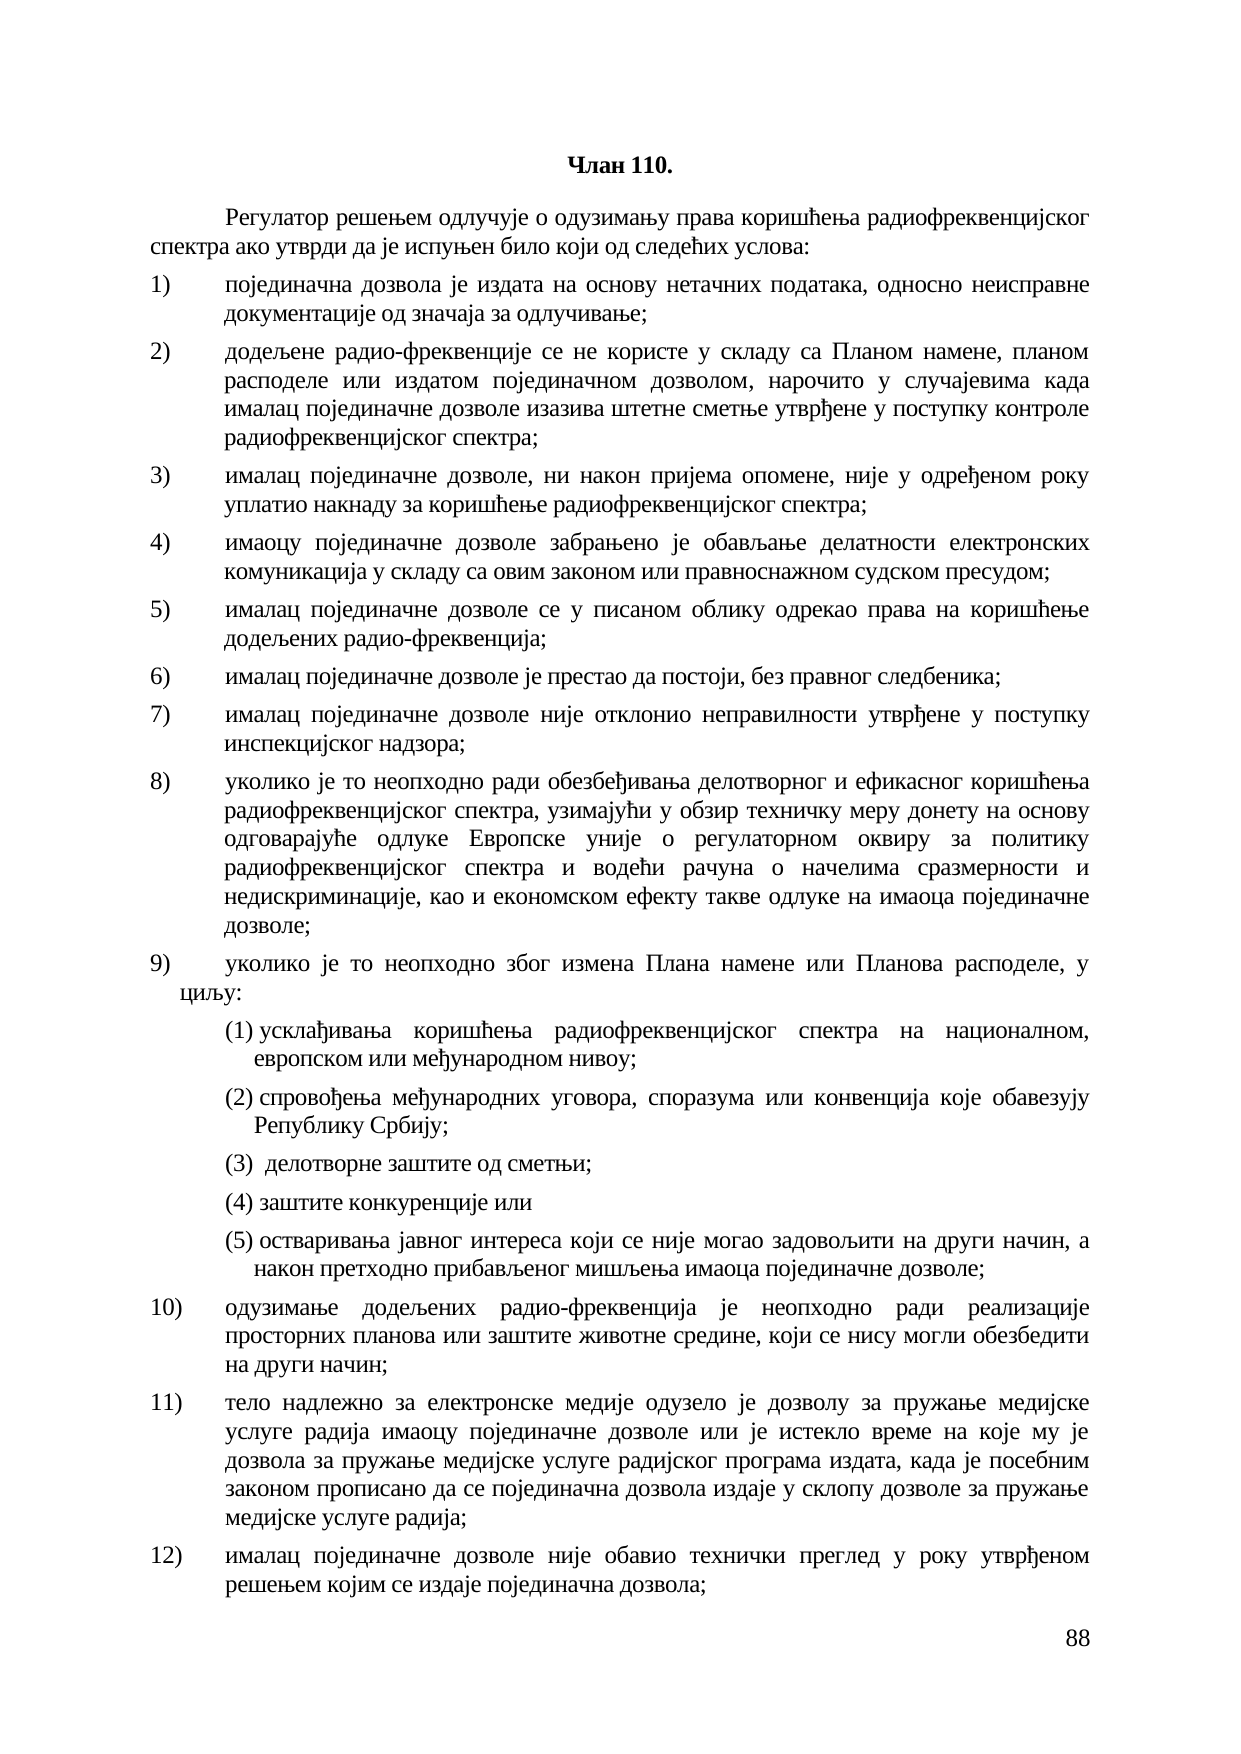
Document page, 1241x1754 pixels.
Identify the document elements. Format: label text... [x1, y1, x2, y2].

list ималац појединачне дозволе се у писаном облику одрекао права на коришћење додељених радио-фреквенција; [150, 594, 1090, 652]
list спровођења међународних уговора, споразума или конвенција које обавезују Републику Србију; [225, 1082, 1090, 1139]
list одузимање додељених радио-фреквенција је неопходно ради реализације просторних планова или заштите животне средине, који се нису могли обезбедити на други начин; [150, 1292, 1090, 1378]
text Регулатор решењем одлучује о одузимању права коришћења радиофреквенцијског спектра ако утврди да је испуњен било који од следећих услова: [150, 202, 1090, 260]
list остваривања јавног интереса који се није могао задовољити на други начин, а након претходно прибављеног мишљења имаоца појединачне дозволе; [225, 1225, 1090, 1282]
list појединачна дозвола је издата на основу нетачних података, односно неисправне документације од значаја за одлучивање; [150, 269, 1090, 327]
list заштите конкуренције или [150, 1187, 1090, 1215]
list тело надлежно за електронске медије одузело је дозволу за пружање медијске услуге радија имаоцу појединачне дозволе или је истекло време на које му је дозвола за пружање медијске услуге радијског програма издата, када је посебним законом прописано да се појединачна дозвола издаје у склопу дозволе за пружање медијске услуге радија; [150, 1387, 1090, 1531]
list ималац појединачне дозволе, ни након пријема опомене, није у одређеном року уплатио накнаду за коришћење радиофреквенцијског спектра; [150, 460, 1090, 518]
subtitle Члан 110. [150, 150, 1090, 179]
list ималац појединачне дозволе је престао да постоји, без правног следбеника; [150, 661, 1090, 690]
list делотворне заштите од сметњи; [150, 1148, 1090, 1177]
list имаоцу појединачне дозволе забрањено је обављање делатности електронских комуникација у складу са овим законом или правноснажном судском пресудом; [150, 527, 1090, 585]
list ималац појединачне дозволе није отклонио неправилности утврђене у поступку инспекцијског надзора; [150, 699, 1090, 757]
list ималац појединачне дозволе није обавио технички преглед у року утврђеном решењем којим се издаје појединачна дозвола; [150, 1540, 1090, 1598]
list уколико је то неопходно због измена Плана намене или Планова расподеле, у циљу: [150, 948, 1090, 1005]
list уколико је то неопходно ради обезбеђивања делотворног и ефикасног коришћења радиофреквенцијског спектра, узимајући у обзир техничку меру донету на основу одговарајуће одлуке Европске уније о регулаторном оквиру за политику радиофреквенцијског спектра и водећи рачуна о начелима сразмерности и недискриминације, као и економском ефекту такве одлуке на имаоца појединачне дозволе; [150, 766, 1090, 938]
list усклађивања коришћења радиофреквенцијског спектра на националном, европском или међународном нивоу; [225, 1015, 1090, 1072]
list додељене радио-фреквенције се не користе у складу са Планом намене, планом расподеле или издатом појединачном дозволом, нарочито у случајевима када ималац појединачне дозволе изазива штетне сметње утврђене у поступку контроле радиофреквенцијског спектра; [150, 336, 1090, 451]
